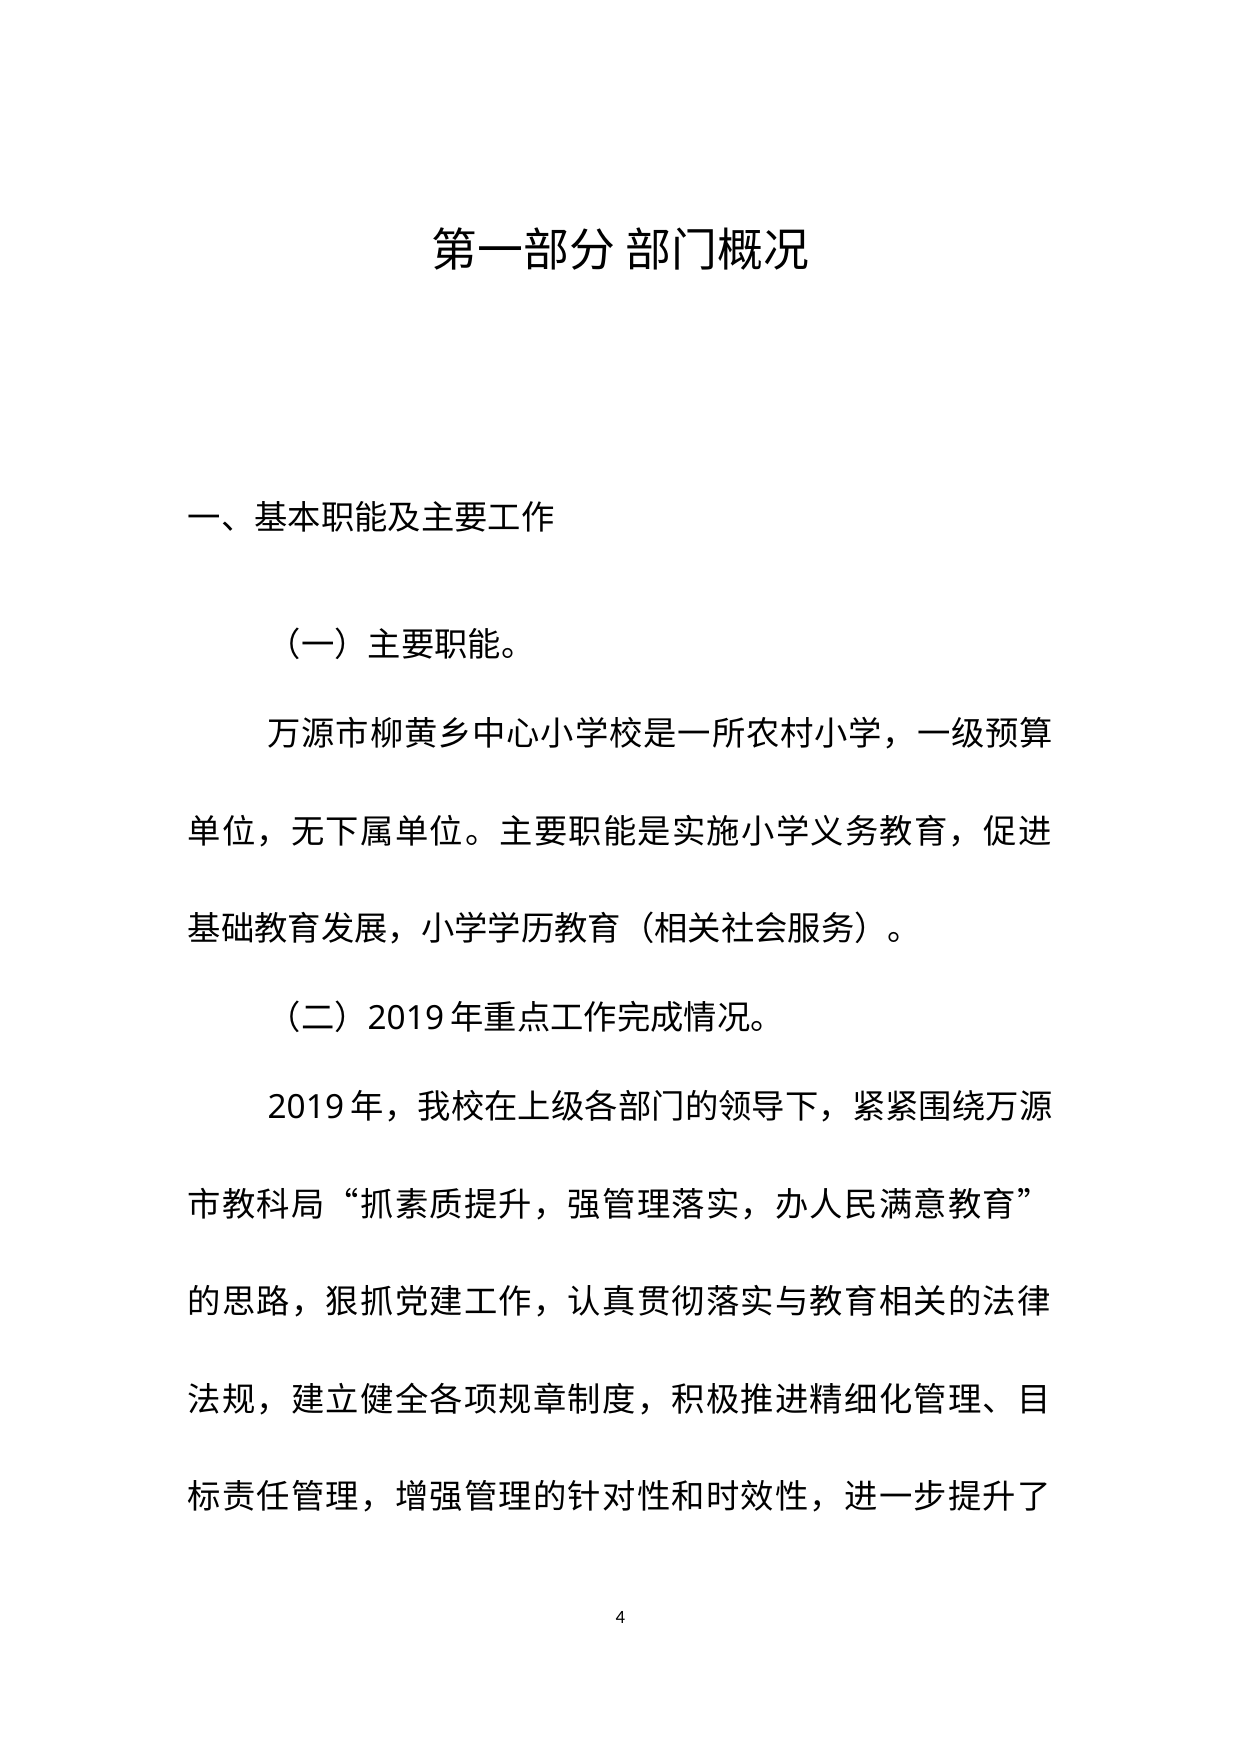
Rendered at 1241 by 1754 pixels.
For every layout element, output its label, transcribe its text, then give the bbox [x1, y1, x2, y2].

subtitle 第一部分 部门概况 [187, 197, 1053, 295]
subtitle 一、基本职能及主要工作 [187, 482, 1053, 547]
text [187, 1072, 1053, 1527]
text （二）2019年重点工作完成情况。 [187, 983, 1053, 1048]
text （一）主要职能。 [187, 609, 1053, 674]
text 万源市柳黄乡中心小学校是一所农村小学，一级预算单位，无下属单位。主要职能是实施小学义务教育，促进基础教育发展，小学学历教育（相关社会服务）。 [187, 699, 1053, 959]
